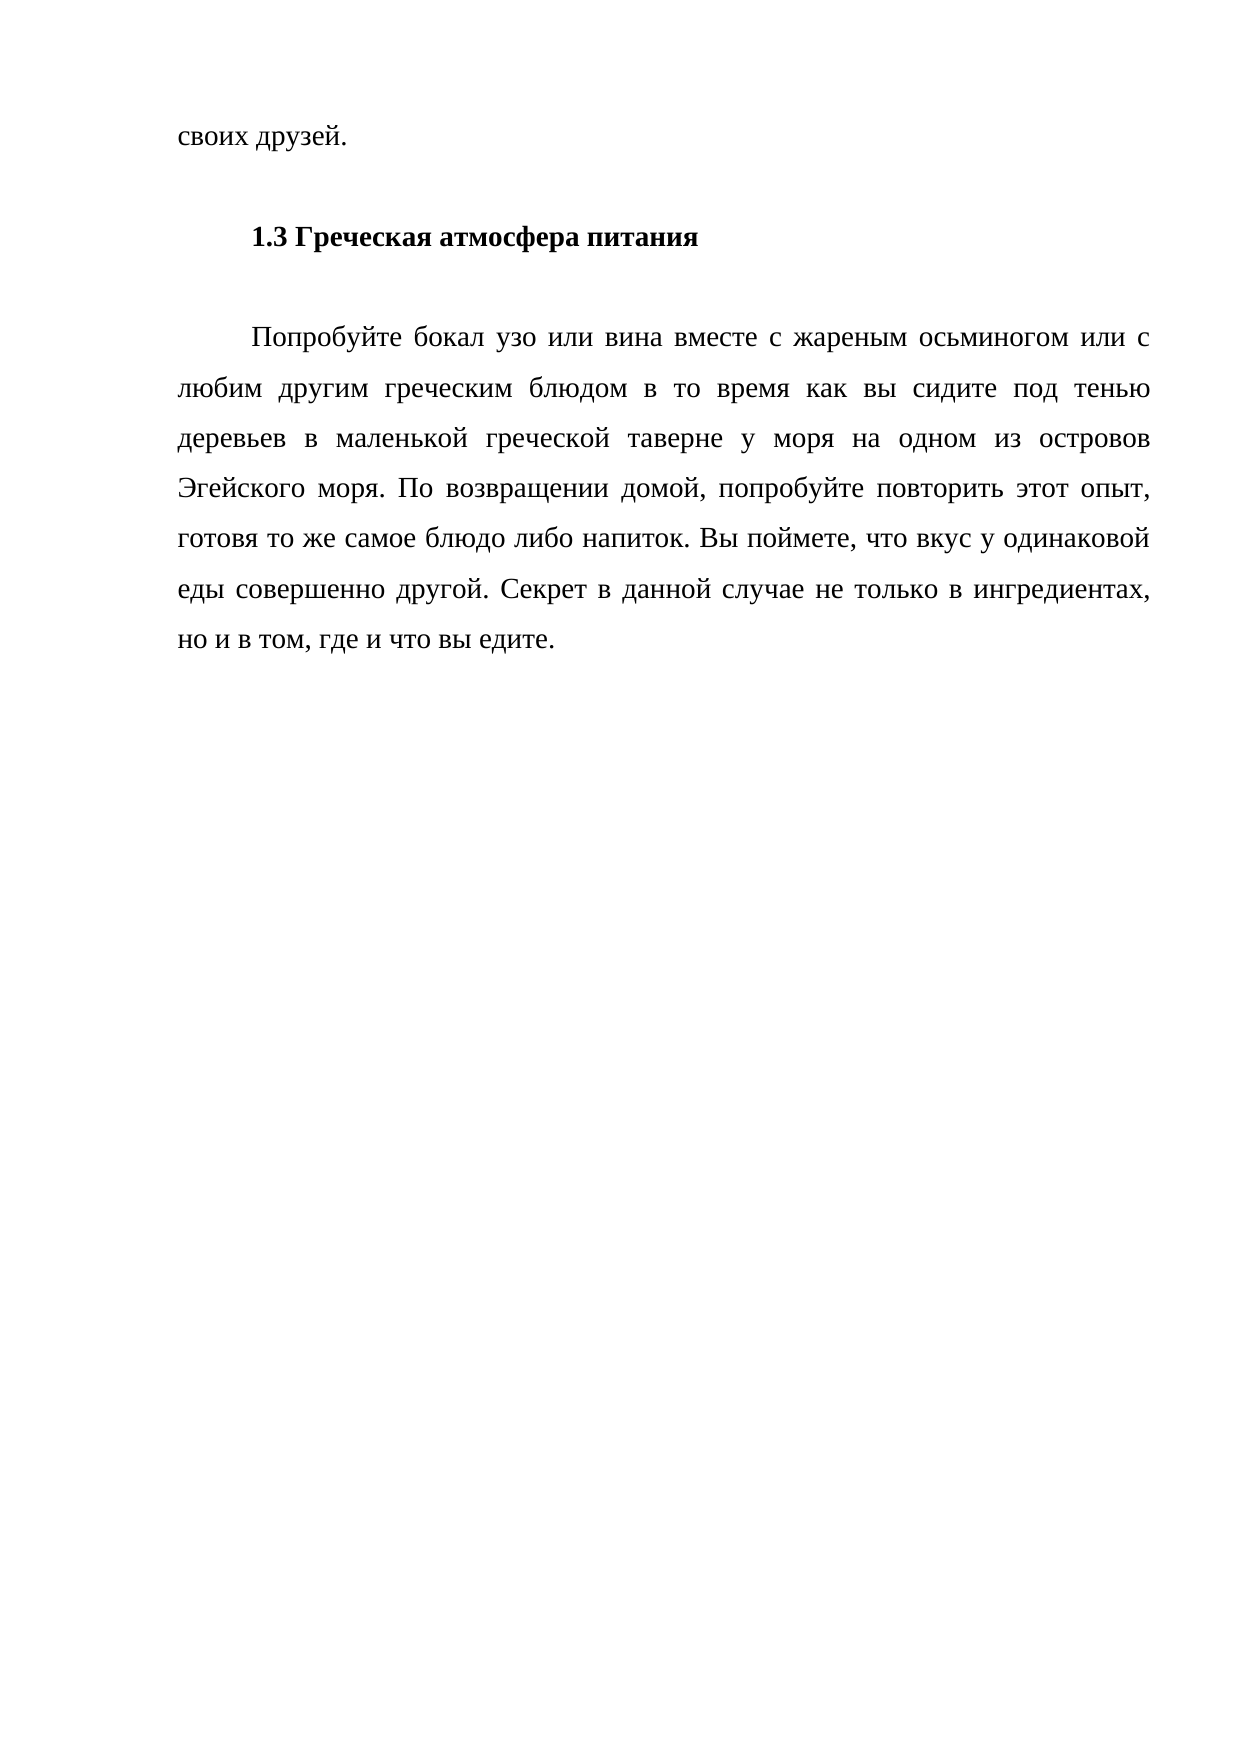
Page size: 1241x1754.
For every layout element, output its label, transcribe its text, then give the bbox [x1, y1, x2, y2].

subtitle Попробуйте бокал узо или вина вместе с жареным осьминогом или с любим другим греческим блюдом в то время как вы сидите под тенью деревьев в маленькой греческой таверне у моря на одном из островов Эгейского моря. По возвращении домой, попробуйте повторить этот опыт, готовя то же самое блюдо либо напиток. Вы поймете, что вкус у одинаковой еды совершенно другой. Секрет в данной случае не только в ингредиентах, но и в том, где и что вы едите. [177, 319, 1152, 655]
subtitle 1.3 Греческая атмосфера питания [177, 219, 1152, 252]
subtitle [177, 118, 1152, 152]
